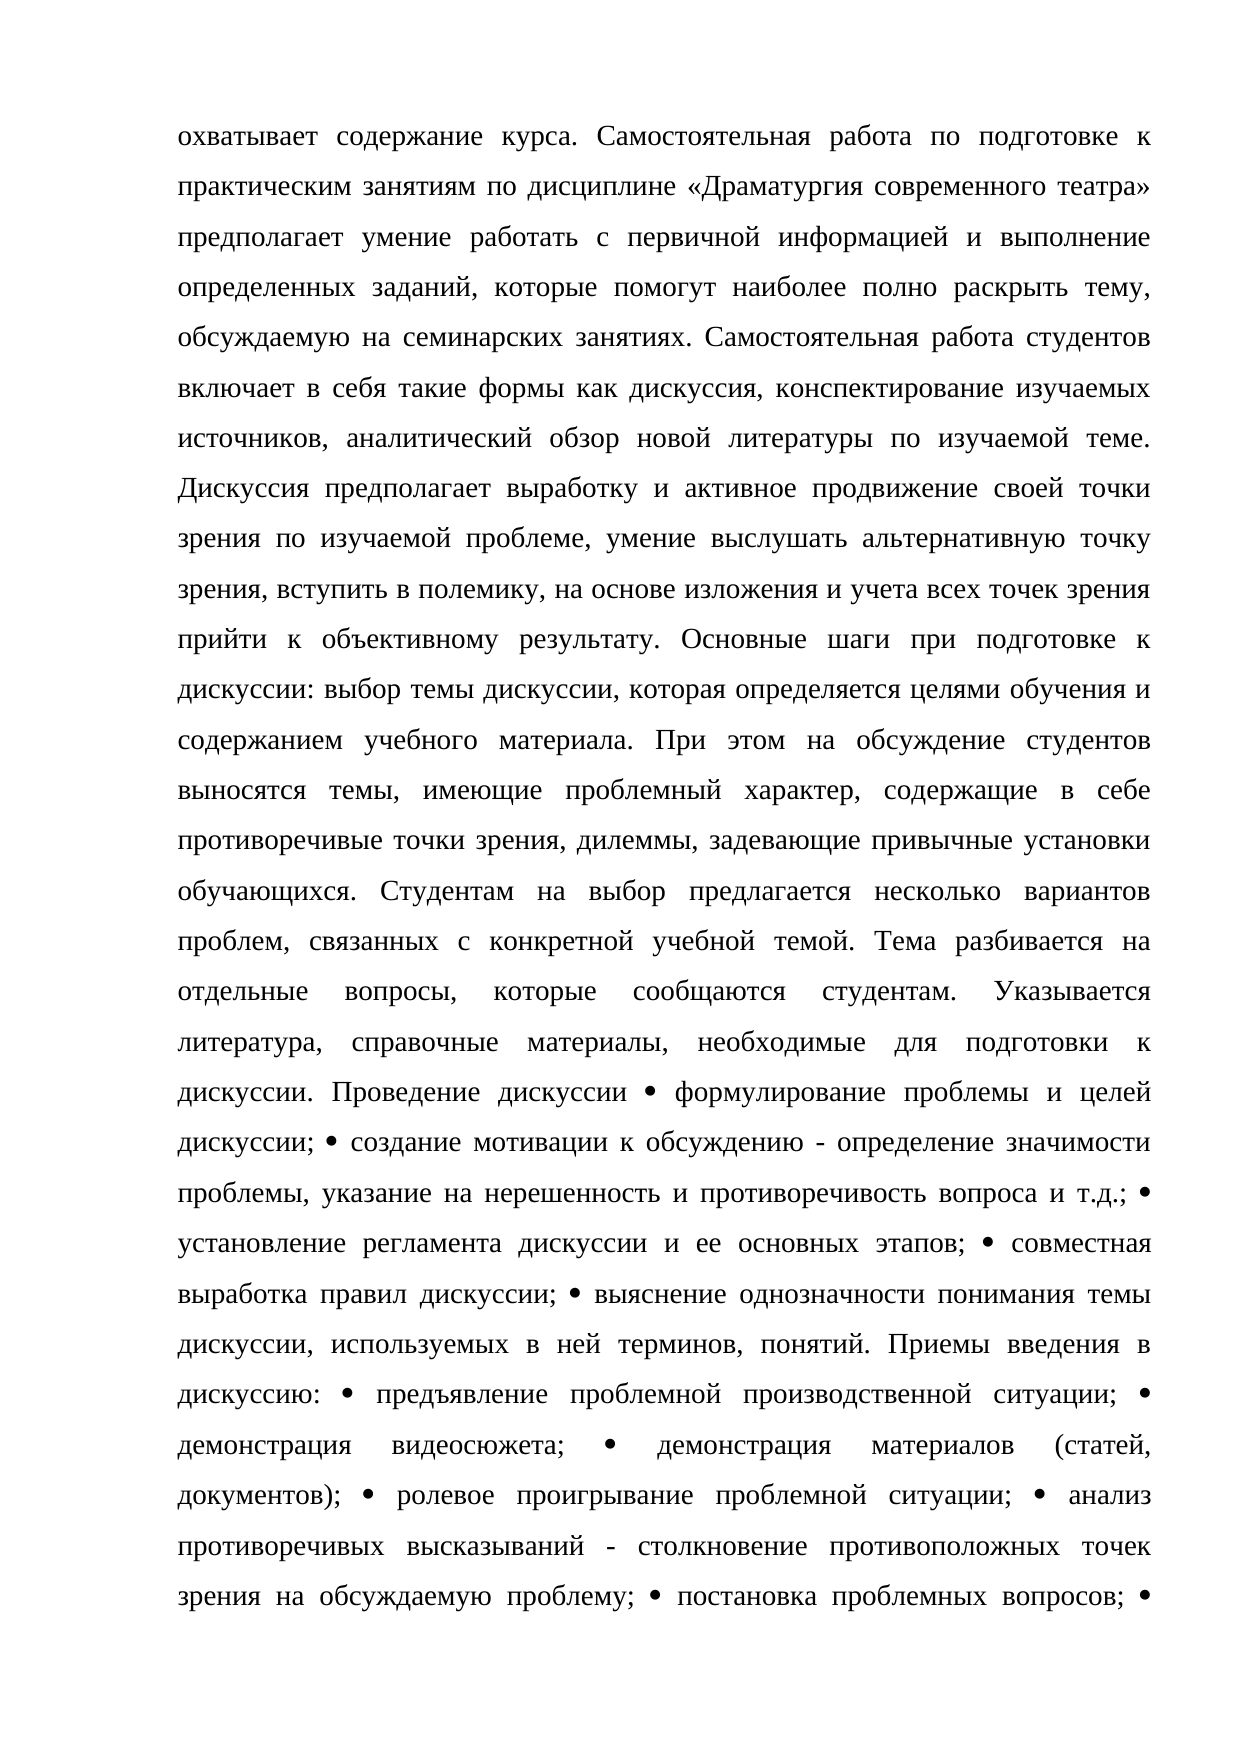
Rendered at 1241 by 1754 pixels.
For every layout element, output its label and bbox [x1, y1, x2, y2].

text [177, 118, 1152, 1612]
